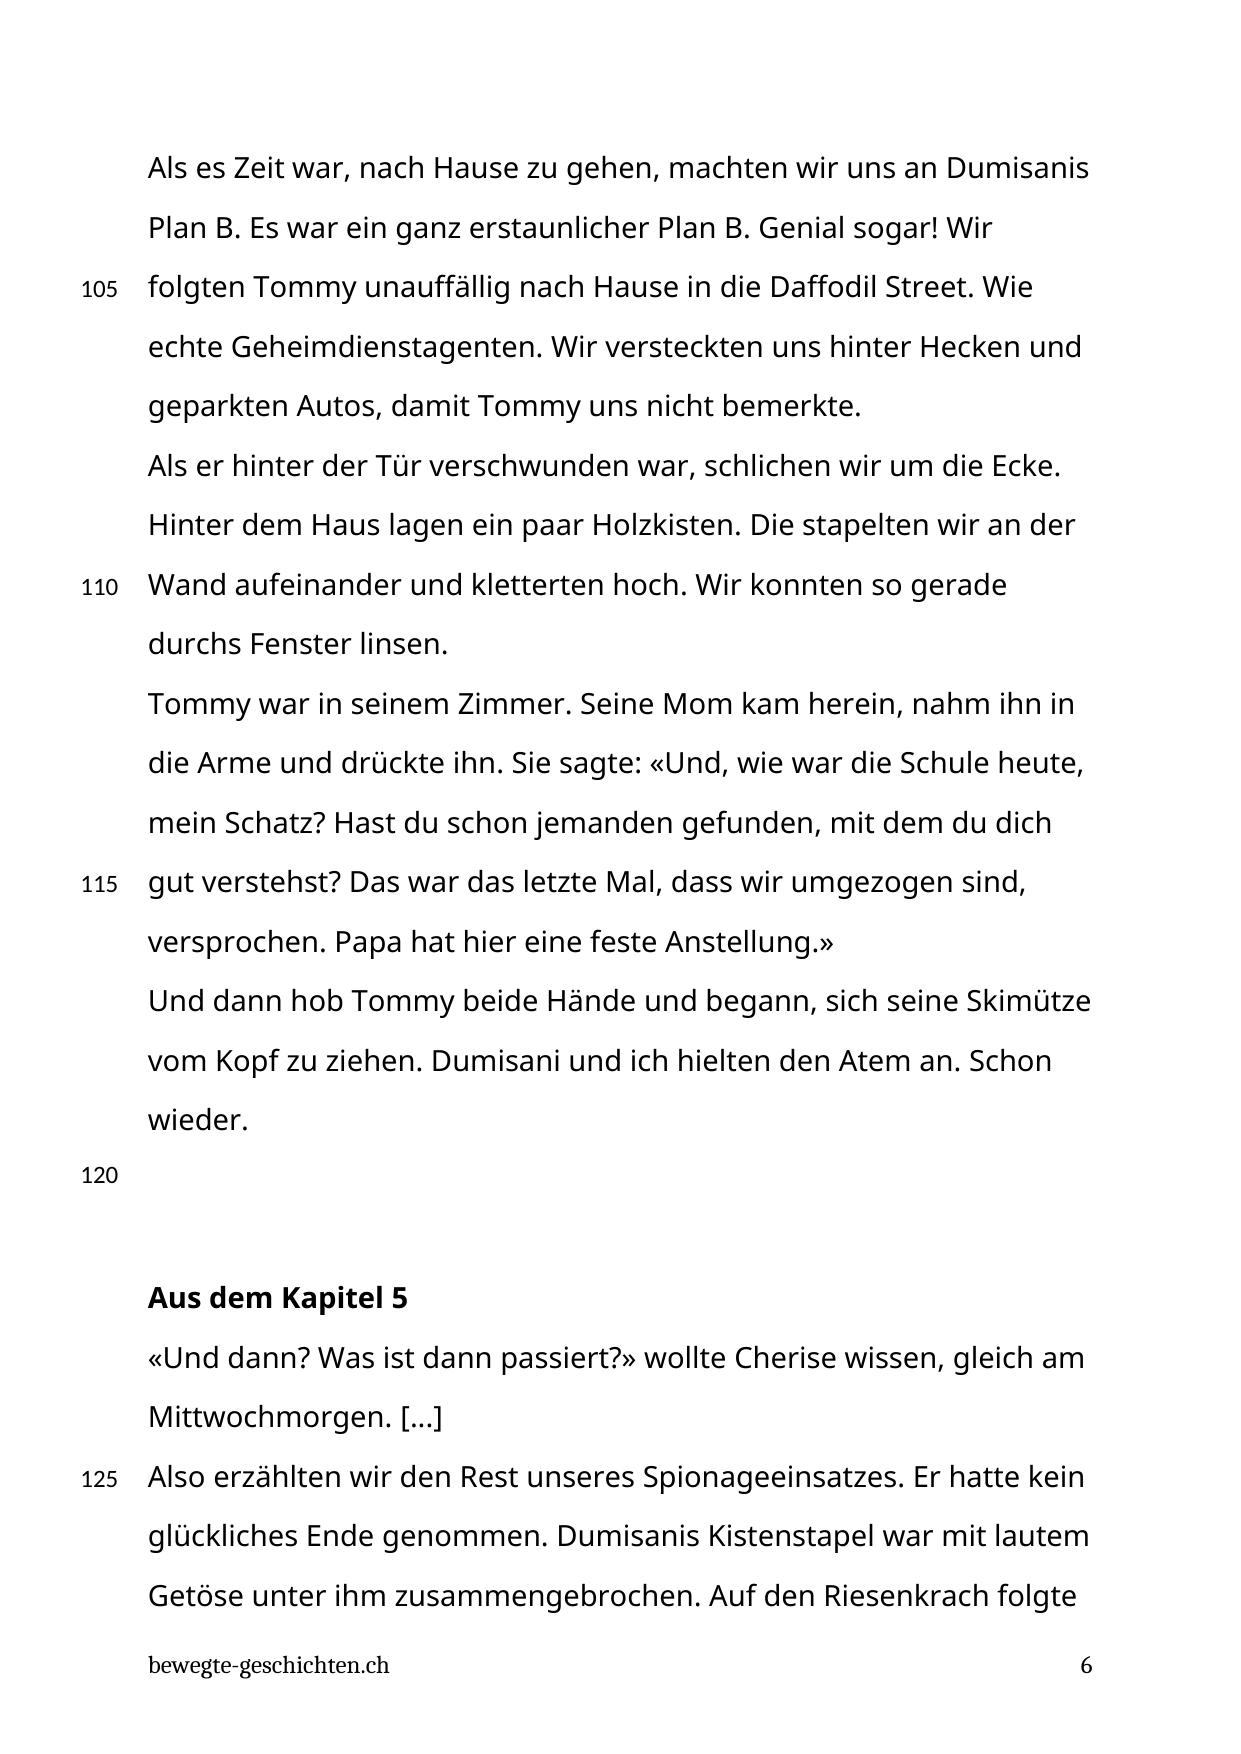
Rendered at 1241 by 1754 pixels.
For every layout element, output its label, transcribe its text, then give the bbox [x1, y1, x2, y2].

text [148, 1456, 1092, 1615]
text Als es Zeit war, nach Hause zu gehen, machten wir uns an Dumisanis Plan B. Es war ein ganz erstaunlicher Plan B. Genial sogar! Wir folgten Tommy unauffällig nach Hause in die Daffodil Street. Wie echte Geheimdienstagenten. Wir versteckten uns hinter Hecken und geparkten Autos, damit Tommy uns nicht bemerkte. [148, 148, 1092, 425]
text Als er hinter der Tür verschwunden war, schlichen wir um die Ecke. Hinter dem Haus lagen ein paar Holzkisten. Die stapelten wir an der Wand aufeinander und kletterten hoch. Wir konnten so gerade durchs Fenster linsen. [148, 445, 1092, 663]
text Und dann hob Tommy beide Hände und begann, sich seine Skimütze vom Kopf zu ziehen. Dumisani und ich hielten den Atem an. Schon wieder. [148, 980, 1092, 1139]
text «Und dann? Was ist dann passiert?» wollte Cherise wissen, gleich am Mittwochmorgen. [...] [148, 1337, 1092, 1436]
text Aus dem Kapitel 5 [148, 1278, 1092, 1317]
text Tommy war in seinem Zimmer. Seine Mom kam herein, nahm ihn in die Arme und drückte ihn. Sie sagte: «Und, wie war die Schule heute, mein Schatz? Hast du schon jemanden gefunden, mit dem du dich gut verstehst? Das war das letzte Mal, dass wir umgezogen sind, versprochen. Papa hat hier eine feste Anstellung.» [148, 683, 1092, 961]
